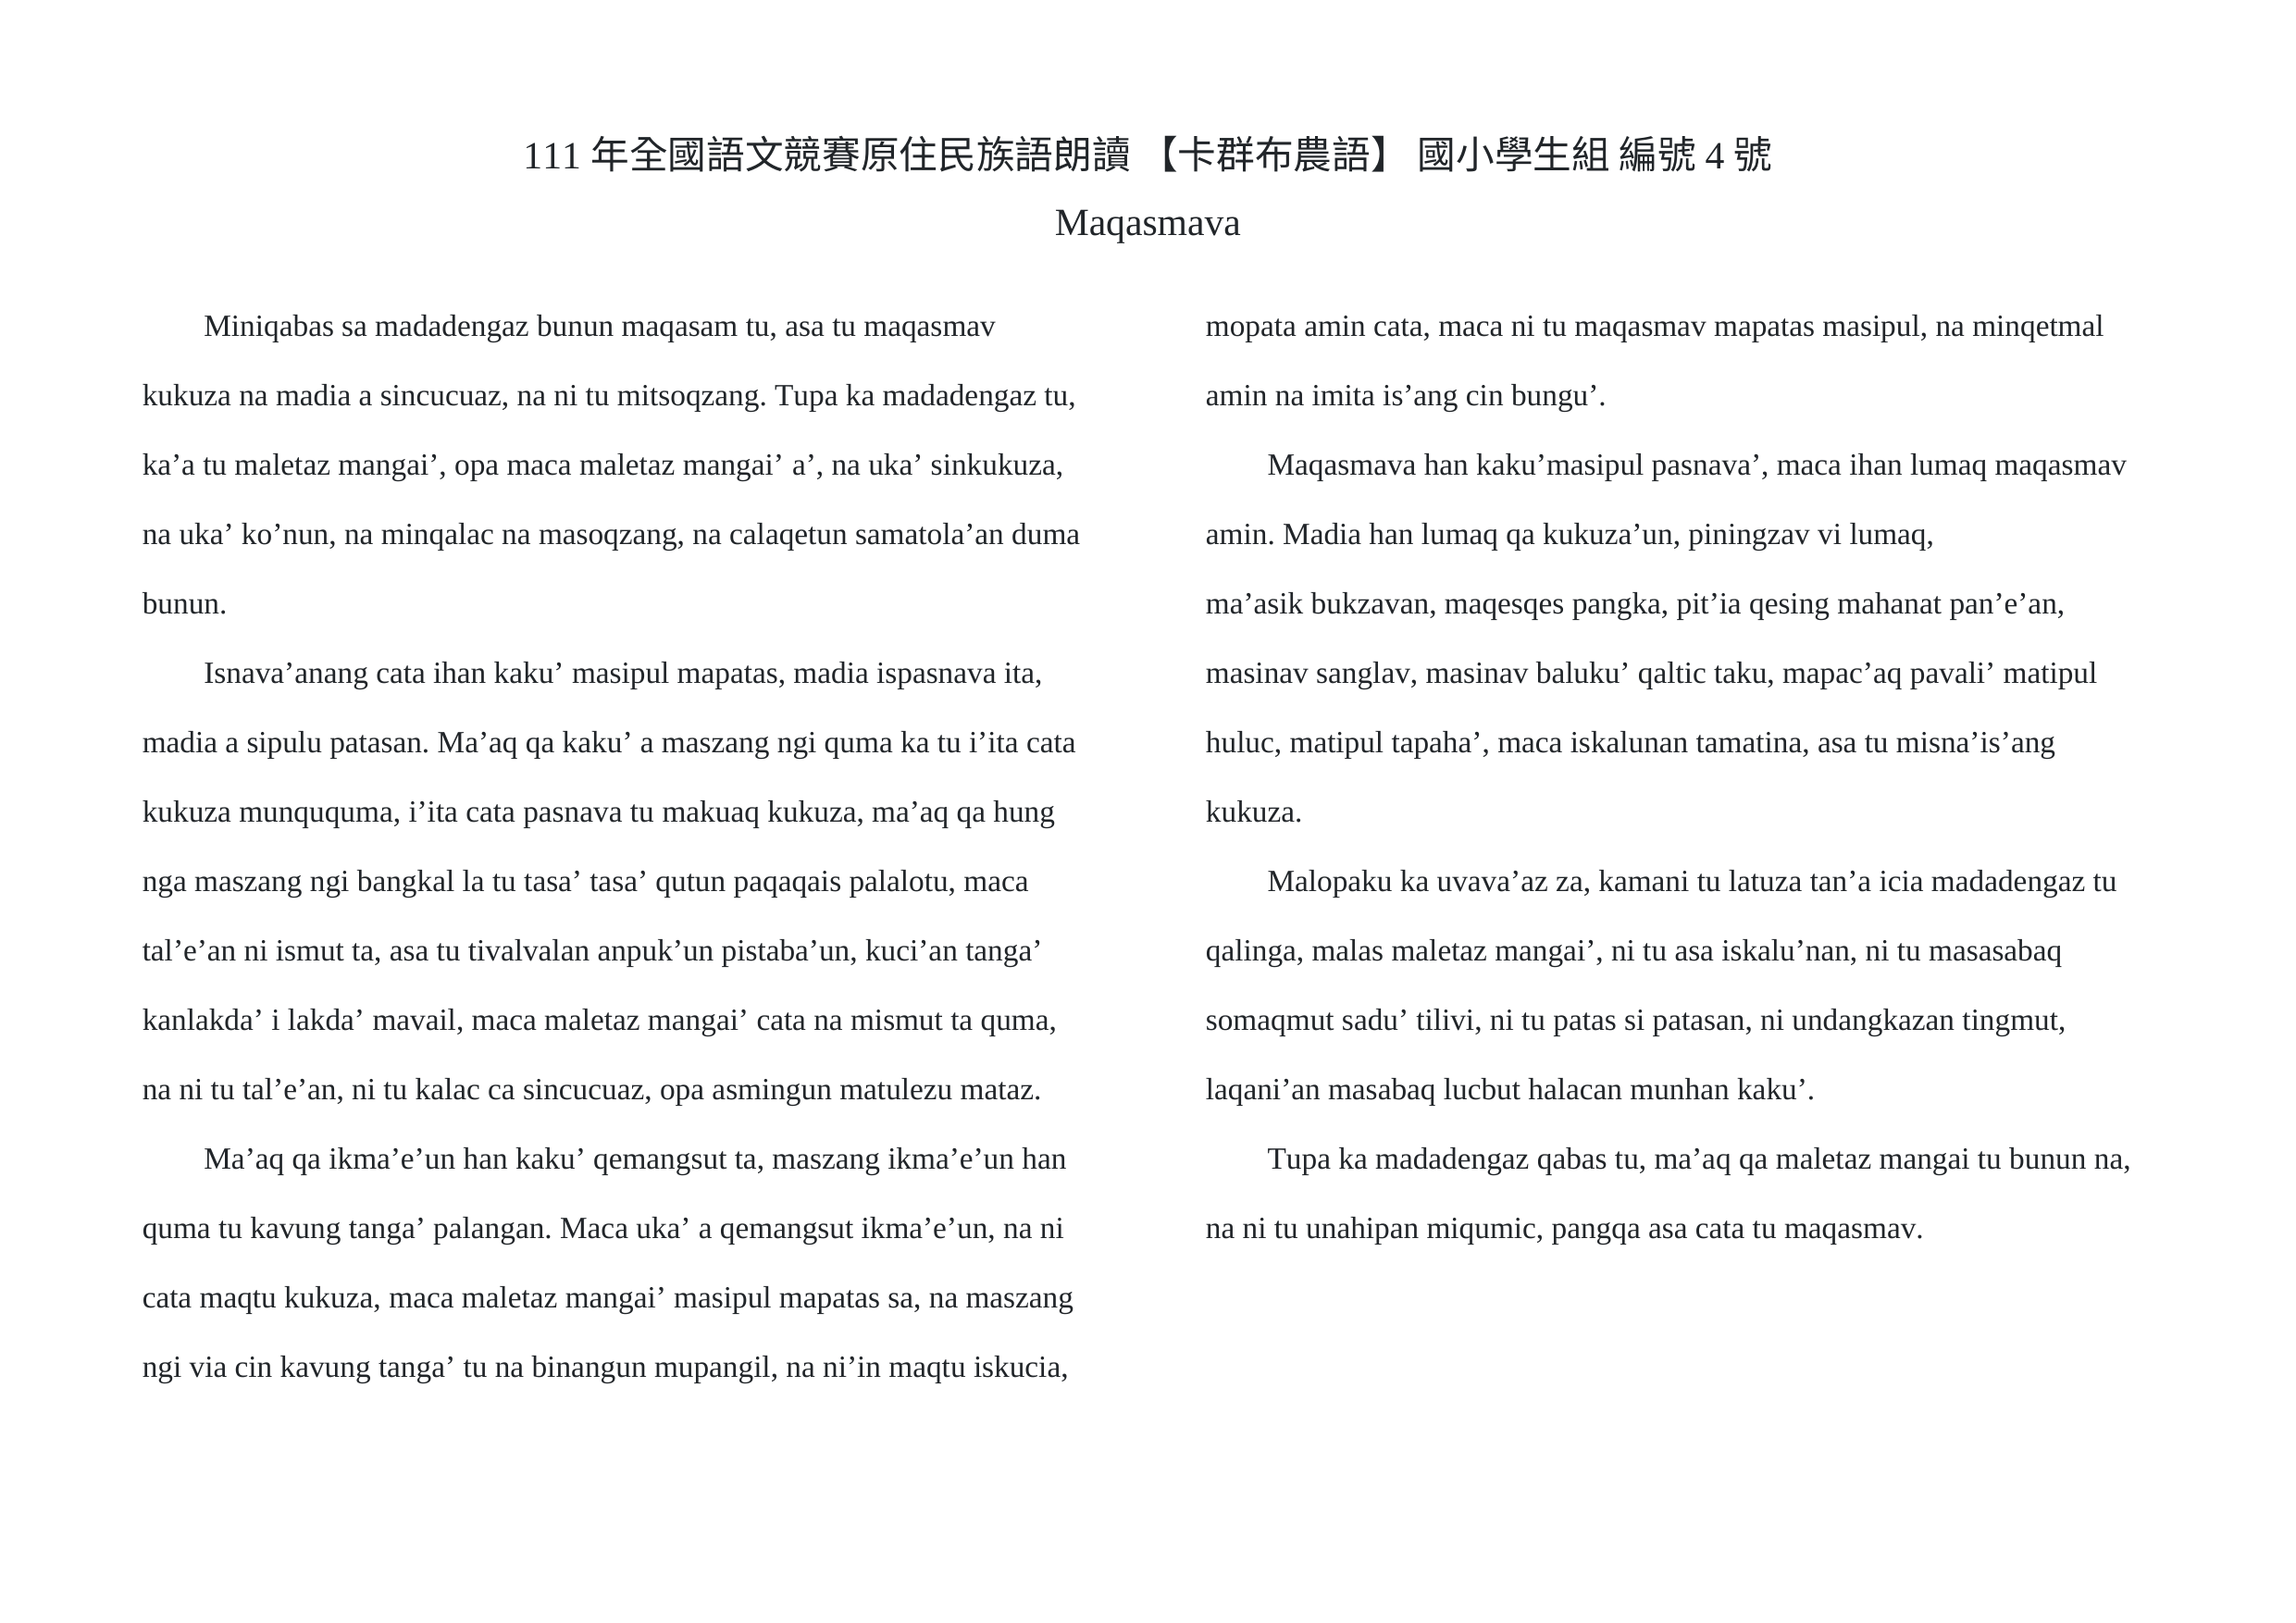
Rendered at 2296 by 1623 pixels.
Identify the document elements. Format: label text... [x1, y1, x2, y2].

text Maqasmava han kaku’masipul pasnava’, maca ihan lumaq maqasmav amin. Madia han lumaq qa kukuza’un, piningzav vi lumaq, ma’asik bukzavan, maqesqes pangka, pit’ia qesing mahanat pan’e’an, masinav sanglav, masinav baluku’ qaltic taku, mapac’aq pavali’ matipul huluc, matipul tapaha’, maca iskalunan tamatina, asa tu misna’is’ang kukuza. [1206, 429, 2153, 846]
text Tupa ka madadengaz qabas tu, ma’aq qa maletaz mangai tu bunun na, na ni tu unahipan miqumic, pangqa asa cata tu maqasmav. [1206, 1123, 2153, 1262]
text Isnava’anang cata ihan kaku’ masipul mapatas, madia ispasnava ita, madia a sipulu patasan. Ma’aq qa kaku’ a maszang ngi quma ka tu i’ita cata kukuza munququma, i’ita cata pasnava tu makuaq kukuza, ma’aq qa hung nga maszang ngi bangkal la tu tasa’ tasa’ qutun paqaqais palalotu, maca tal’e’an ni ismut ta, asa tu tivalvalan anpuk’un pistaba’un, kuci’an tanga’ kanlakda’ i lakda’ mavail, maca maletaz mangai’ cata na mismut ta quma, na ni tu tal’e’an, ni tu kalac ca sincucuaz, opa asmingun matulezu mataz. [142, 638, 1090, 1123]
text Malopaku ka uvava’az za, kamani tu latuza tan’a icia madadengaz tu qalinga, malas maletaz mangai’, ni tu asa iskalu’nan, ni tu masasabaq somaqmut sadu’ tilivi, ni tu patas si patasan, ni undangkazan tingmut, laqani’an masabaq lucbut halacan munhan kaku’. [1206, 846, 2153, 1123]
text Miniqabas sa madadengaz bunun maqasam tu, asa tu maqasmav kukuza na madia a sincucuaz, na ni tu mitsoqzang. Tupa ka madadengaz tu, ka’a tu maletaz mangai’, opa maca maletaz mangai’ a’, na uka’ sinkukuza, na uka’ ko’nun, na minqalac na masoqzang, na calaqetun samatola’an duma bunun. [142, 291, 1090, 638]
text Ma’aq qa ikma’e’un han kaku’ qemangsut ta, maszang ikma’e’un han quma tu kavung tanga’ palangan. Maca uka’ a qemangsut ikma’e’un, na ni cata maqtu kukuza, maca maletaz mangai’ masipul mapatas sa, na maszang ngi via cin kavung tanga’ tu na binangun mupangil, na ni’in maqtu iskucia, mopata amin cata, maca ni tu maqasmav mapatas masipul, na minqetmal amin na imita is’ang cin bungu’. [1206, 291, 2153, 429]
text 111 年全國語文競賽原住民族語朗讀 【卡群布農語】 國小學生組 編號 4 號 [142, 118, 2153, 187]
text Ma’aq qa ikma’e’un han kaku’ qemangsut ta, maszang ikma’e’un han quma tu kavung tanga’ palangan. Maca uka’ a qemangsut ikma’e’un, na ni cata maqtu kukuza, maca maletaz mangai’ masipul mapatas sa, na maszang ngi via cin kavung tanga’ tu na binangun mupangil, na ni’in maqtu iskucia, mopata amin cata, maca ni tu maqasmav mapatas masipul, na minqetmal amin na imita is’ang cin bungu’. [142, 1123, 1090, 1401]
text Maqasmava [142, 187, 2153, 256]
